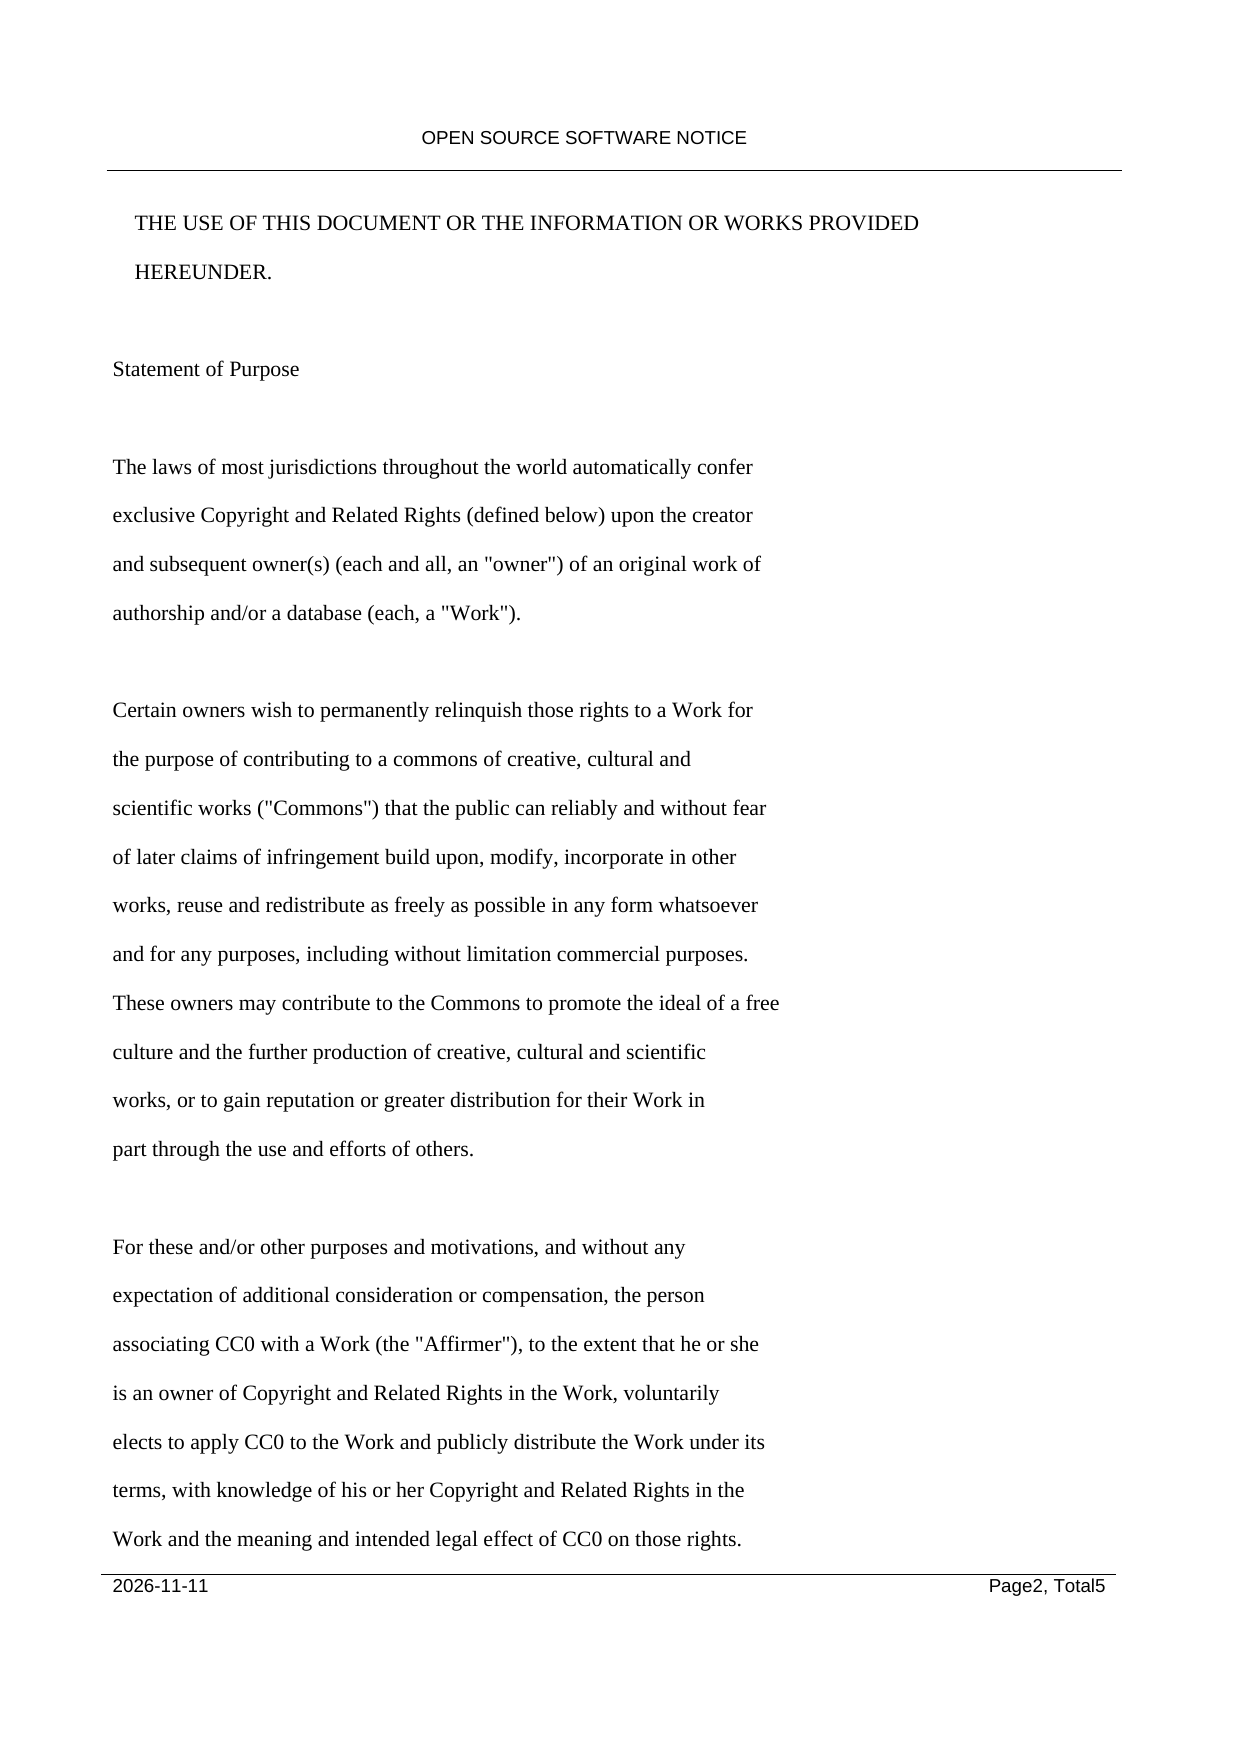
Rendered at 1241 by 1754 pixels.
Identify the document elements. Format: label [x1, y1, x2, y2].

text [112, 206, 1128, 1555]
